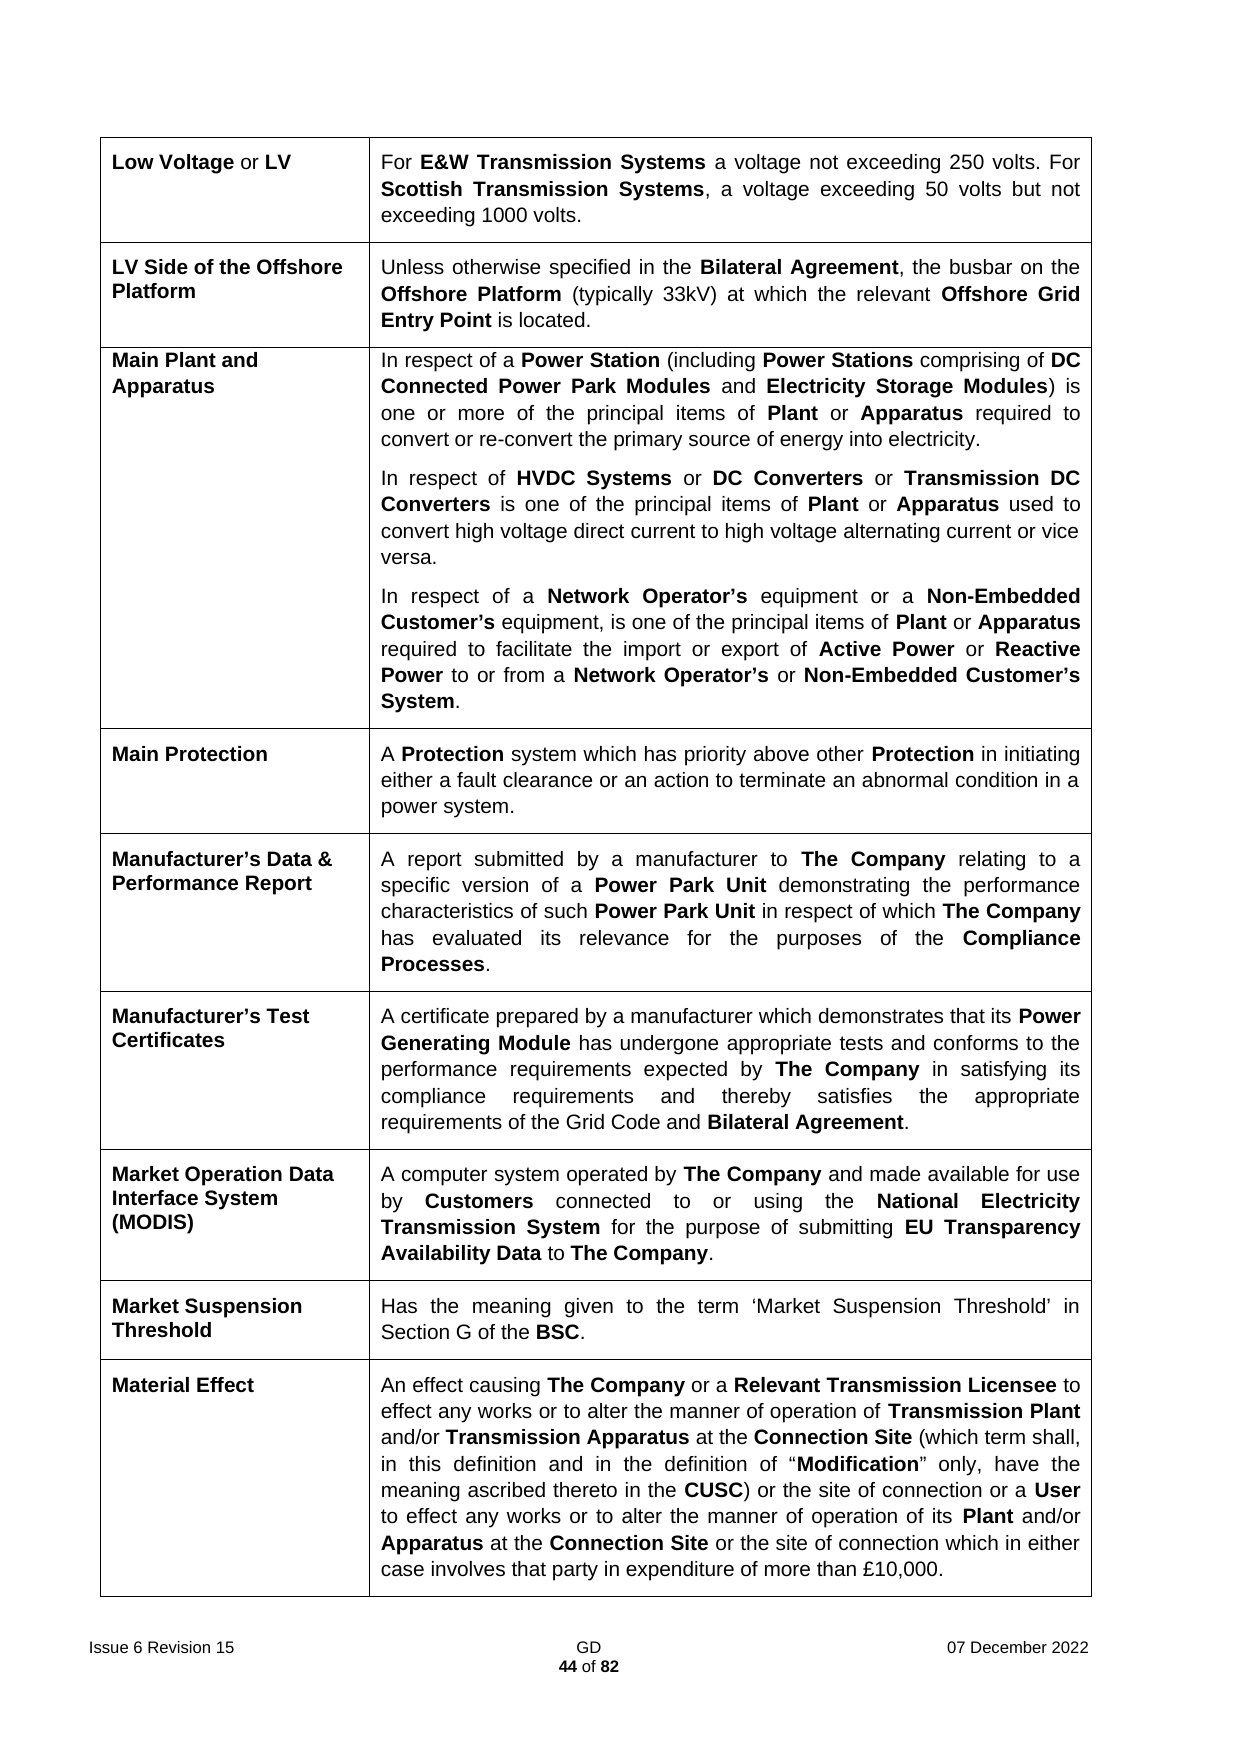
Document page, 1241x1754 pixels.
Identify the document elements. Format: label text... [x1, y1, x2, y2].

table_cell LV Side of the Offshore Platform [101, 243, 369, 347]
table_cell A certificate prepared by a manufacturer which demonstrates that its Power Generating Module has undergone appropriate tests and conforms to the performance requirements expected by The Company in satisfying its compliance requirements and thereby satisfies the appropriate requirements of the Grid Code and Bilateral Agreement. [370, 992, 1091, 1149]
table_cell Low Voltage or LV [101, 138, 369, 242]
table_cell For E&W Transmission Systems a voltage not exceeding 250 volts. For Scottish Transmission Systems, a voltage exceeding 50 volts but not exceeding 1000 volts. [370, 138, 1091, 242]
table_cell Manufacturer’s Data & Performance Report [101, 834, 369, 991]
table_cell Main Protection [101, 729, 369, 833]
table_cell Has the meaning given to the term ‘Market Suspension Threshold’ in Section G of the BSC. [370, 1281, 1091, 1359]
table_cell Market Operation Data Interface System (MODIS) [101, 1150, 369, 1280]
table_cell Main Plant and Apparatus [101, 348, 369, 728]
table_cell Manufacturer’s Test Certificates [101, 992, 369, 1149]
table_cell A Protection system which has priority above other Protection in initiating either a fault clearance or an action to terminate an abnormal condition in a power system. [370, 729, 1091, 833]
table_cell A computer system operated by The Company and made available for use by Customers connected to or using the National Electricity Transmission System for the purpose of submitting EU Transparency Availability Data to The Company. [370, 1150, 1091, 1280]
table_cell Market Suspension Threshold [101, 1281, 369, 1359]
table_cell A report submitted by a manufacturer to The Company relating to a specific version of a Power Park Unit demonstrating the performance characteristics of such Power Park Unit in respect of which The Company has evaluated its relevance for the purposes of the Compliance Processes. [370, 834, 1091, 991]
table_cell In respect of a Power Station (including Power Stations comprising of DC Connected Power Park Modules and Electricity Storage Modules) is one or more of the principal items of Plant or Apparatus required to convert or re-convert the primary source of energy into electricity. In respect of HVDC Systems or DC Converters or Transmission DC Converters is one of the principal items of Plant or Apparatus used to convert high voltage direct current to high voltage alternating current or vice versa. In respect of a Network Operator’s equipment or a Non-Embedded Customer’s equipment, is one of the principal items of Plant or Apparatus required to facilitate the import or export of Active Power or Reactive Power to or from a Network Operator’s or Non-Embedded Customer’s System. [370, 348, 1091, 728]
table_cell Material Effect [101, 1360, 369, 1596]
table_cell An effect causing The Company or a Relevant Transmission Licensee to effect any works or to alter the manner of operation of Transmission Plant and/or Transmission Apparatus at the Connection Site (which term shall, in this definition and in the definition of “Modification” only, have the meaning ascribed thereto in the CUSC) or the site of connection or a User to effect any works or to alter the manner of operation of its Plant and/or Apparatus at the Connection Site or the site of connection which in either case involves that party in expenditure of more than £10,000. [370, 1360, 1091, 1596]
table_cell Unless otherwise specified in the Bilateral Agreement, the busbar on the Offshore Platform (typically 33kV) at which the relevant Offshore Grid Entry Point is located. [370, 243, 1091, 347]
